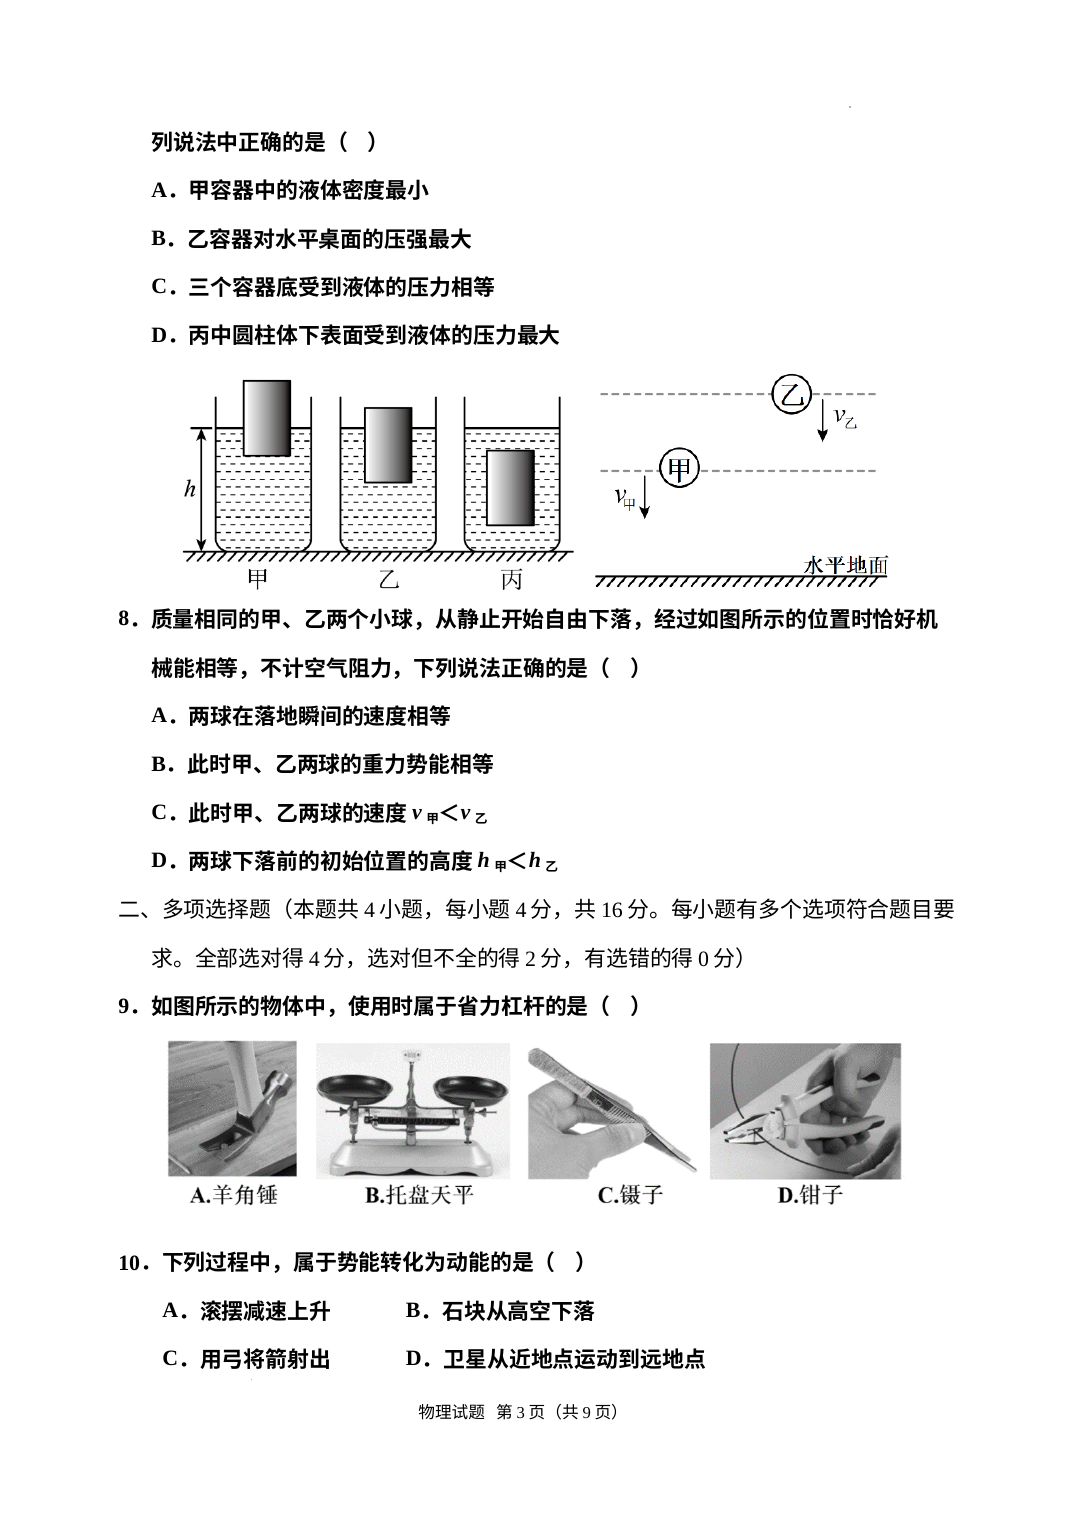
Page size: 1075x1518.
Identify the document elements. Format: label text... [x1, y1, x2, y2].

text A．两球在落地瞬间的速度相等 [118, 698, 957, 731]
text 二、多项选择题（本题共4小题，每小题4分，共16分。每小题有多个选项符合题目要求。全部选对得4分，选对但不全的得2分，有选错的得0分） [118, 892, 957, 973]
text 9．如图所示的物体中，使用时属于省力杠杆的是（ ） [118, 989, 957, 1021]
text 10．下列过程中，属于势能转化为动能的是（ ） [118, 1245, 957, 1277]
text D．两球下落前的初始位置的高度h甲＜h乙 [118, 843, 957, 876]
text C．此时甲、乙两球的速度v甲＜v乙 [118, 795, 957, 828]
picture [162, 1037, 907, 1213]
text B．此时甲、乙两球的重力势能相等 [118, 747, 957, 779]
text D．丙中圆柱体下表面受到液体的压力最大 [118, 318, 957, 351]
text A．甲容器中的液体密度最小 [118, 173, 957, 206]
picture [180, 377, 576, 592]
text C．用弓将箭射出 D．卫星从近地点运动到远地点 [118, 1342, 957, 1374]
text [118, 125, 957, 157]
text A．滚摆减速上升 B．石块从高空下落 [118, 1293, 957, 1326]
text B．乙容器对水平桌面的压强最大 [118, 221, 957, 254]
picture [591, 366, 895, 592]
text C．三个容器底受到液体的压力相等 [118, 270, 957, 302]
text 8．质量相同的甲、乙两个小球，从静止开始自由下落，经过如图所示的位置时恰好机械能相等，不计空气阻力，下列说法正确的是（ ） [118, 601, 957, 683]
